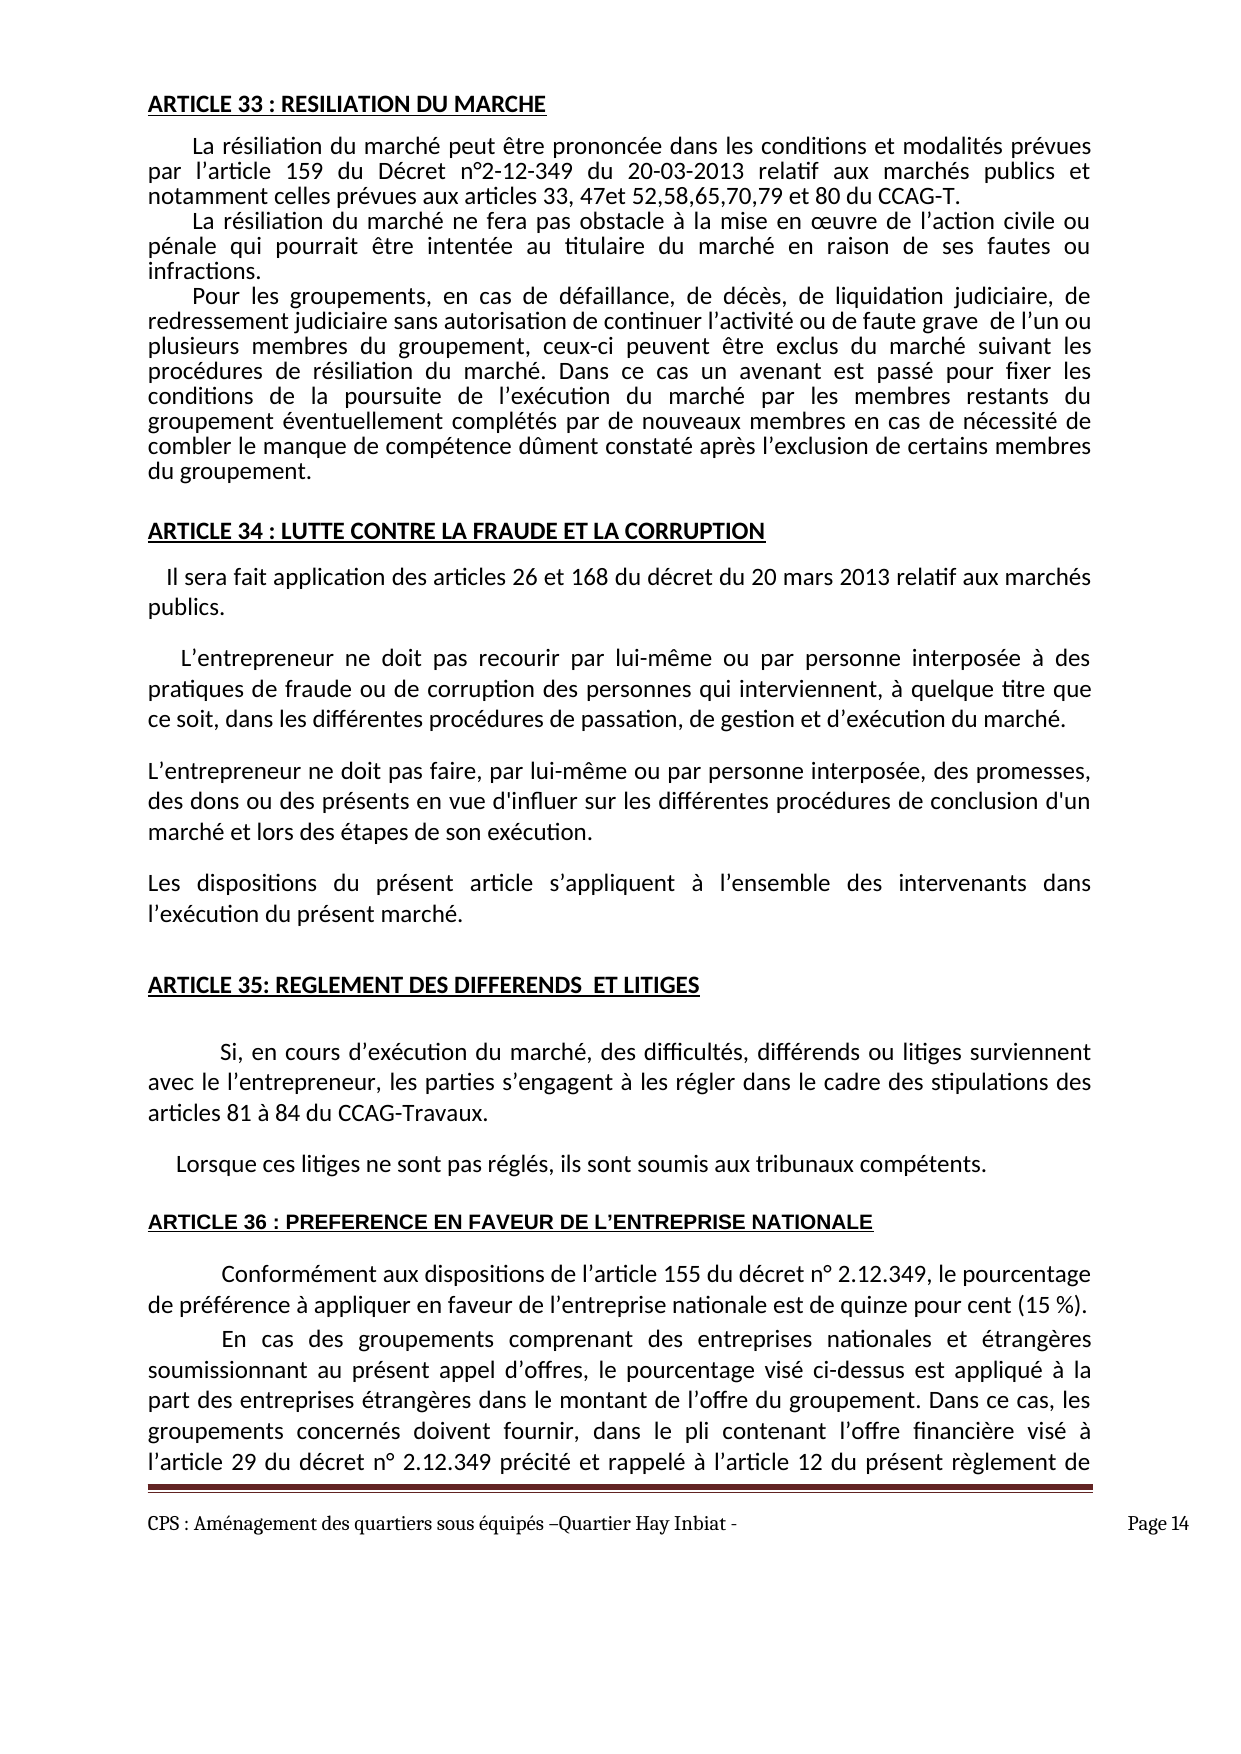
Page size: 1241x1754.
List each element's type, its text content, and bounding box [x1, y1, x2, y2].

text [148, 1324, 1093, 1476]
text Si, en cours d’exécution du marché, des difficultés, différends ou litiges surviennent avec le l’entrepreneur, les parties s’engagent à les régler dans le cadre des stipulations des articles 81 à 84 du CCAG-Travaux. [148, 1036, 1093, 1128]
text La résiliation du marché ne fera pas obstacle à la mise en œuvre de l’action civile ou pénale qui pourrait être intentée au titulaire du marché en raison de ses fautes ou infractions. [148, 209, 1093, 284]
text Pour les groupements, en cas de défaillance, de décès, de liquidation judiciaire, de redressement judiciaire sans autorisation de continuer l’activité ou de faute grave de l’un ou plusieurs membres du groupement, ceux-ci peuvent être exclus du marché suivant les procédures de résiliation du marché. Dans ce cas un avenant est passé pour fixer les conditions de la poursuite de l’exécution du marché par les membres restants du groupement éventuellement complétés par de nouveaux membres en cas de nécessité de combler le manque de compétence dûment constaté après l’exclusion de certains membres du groupement. [148, 284, 1093, 484]
text L’entrepreneur ne doit pas faire, par lui-même ou par personne interposée, des promesses, des dons ou des présents en vue d'influer sur les différentes procédures de conclusion d'un marché et lors des étapes de son exécution. [148, 755, 1093, 846]
text ARTICLE 33 : RESILIATION DU MARCHE [148, 89, 1093, 119]
text Lorsque ces litiges ne sont pas réglés, ils sont soumis aux tribunaux compétents. [148, 1148, 1093, 1179]
text ARTICLE 35: REGLEMENT DES DIFFERENDS ET LITIGES [148, 969, 1093, 1000]
text ARTICLE 34 : LUTTE CONTRE LA FRAUDE ET LA CORRUPTION [148, 515, 1093, 545]
text Il sera fait application des articles 26 et 168 du décret du 20 mars 2013 relatif aux marchés publics. [148, 561, 1093, 622]
text La résiliation du marché peut être prononcée dans les conditions et modalités prévues par l’article 159 du Décret n°2-12-349 du 20-03-2013 relatif aux marchés publics et notamment celles prévues aux articles 33, 47et 52,58,65,70,79 et 80 du CCAG-T. [148, 134, 1093, 209]
text Conformément aux dispositions de l’article 155 du décret n° 2.12.349, le pourcentage de préférence à appliquer en faveur de l’entreprise nationale est de quinze pour cent (15 %). [148, 1258, 1093, 1319]
text Les dispositions du présent article s’appliquent à l’ensemble des intervenants dans l’exécution du présent marché. [148, 867, 1093, 928]
text L’entrepreneur ne doit pas recourir par lui-même ou par personne interposée à des pratiques de fraude ou de corruption des personnes qui interviennent, à quelque titre que ce soit, dans les différentes procédures de passation, de gestion et d’exécution du marché. [148, 642, 1093, 734]
text ARTICLE 36 : PREFERENCE EN FAVEUR DE L’ENTREPRISE NATIONALE [148, 1209, 1093, 1233]
